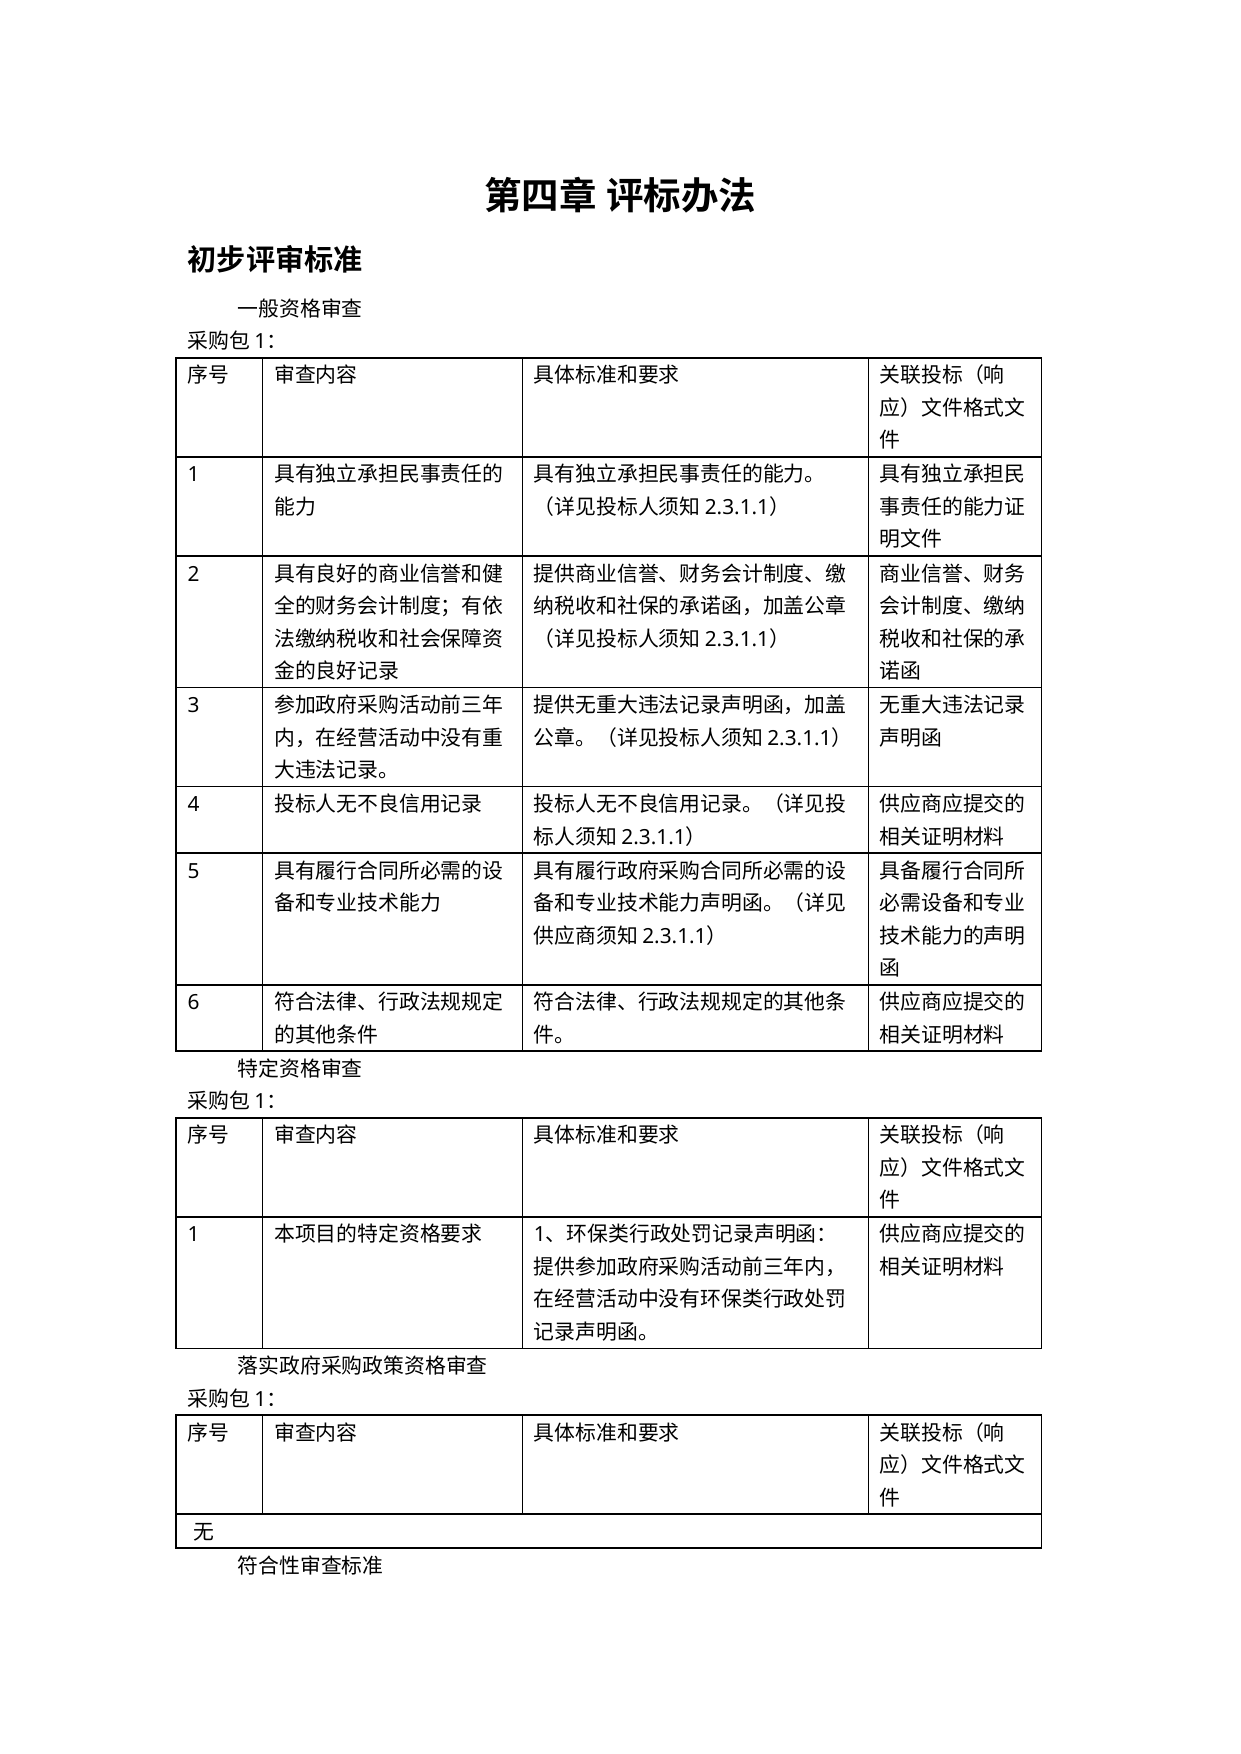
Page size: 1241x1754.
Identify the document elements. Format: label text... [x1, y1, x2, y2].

table_header 序号 [177, 359, 262, 456]
table_cell 1、环保类行政处罚记录声明函：提供参加政府采购活动前三年内，在经营活动中没有环保类行政处罚记录声明函。 [523, 1218, 868, 1348]
table_cell 投标人无不良信用记录 [263, 787, 522, 852]
table_cell 提供商业信誉、财务会计制度、缴纳税收和社保的承诺函，加盖公章（详见投标人须知2.3.1.1） [523, 557, 868, 687]
table_cell 投标人无不良信用记录。（详见投标人须知2.3.1.1） [523, 787, 868, 852]
table_header 关联投标（响应）文件格式文件 [869, 359, 1041, 456]
text 采购包1： [187, 324, 1053, 357]
text 采购包1： [187, 1084, 1053, 1117]
table_cell 2 [177, 557, 262, 687]
table_header 审查内容 [263, 1416, 522, 1513]
text 符合性审查标准 [187, 1549, 1053, 1581]
table_cell 具有独立承担民事责任的能力。（详见投标人须知2.3.1.1） [523, 458, 868, 555]
table_header 审查内容 [263, 1119, 522, 1216]
table_cell 3 [177, 688, 262, 786]
table_header 关联投标（响应）文件格式文件 [869, 1416, 1041, 1513]
table_header 关联投标（响应）文件格式文件 [869, 1119, 1041, 1216]
table_cell 1 [177, 1218, 262, 1348]
table_cell 无 [177, 1515, 1041, 1547]
table_cell 供应商应提交的相关证明材料 [869, 1218, 1041, 1348]
table_cell 供应商应提交的相关证明材料 [869, 787, 1041, 852]
table_cell 具备履行合同所必需设备和专业技术能力的声明函 [869, 854, 1041, 984]
table_cell 5 [177, 854, 262, 984]
table_cell 1 [177, 458, 262, 555]
table_cell 具有良好的商业信誉和健全的财务会计制度；有依法缴纳税收和社会保障资金的良好记录 [263, 557, 522, 687]
text 落实政府采购政策资格审查 [187, 1349, 1053, 1382]
text 初步评审标准 [187, 227, 1053, 292]
table_header 序号 [177, 1119, 262, 1216]
text 采购包1： [187, 1382, 1053, 1414]
text 第四章 评标办法 [187, 162, 1053, 227]
table_header 具体标准和要求 [523, 1416, 868, 1513]
table_cell 本项目的特定资格要求 [263, 1218, 522, 1348]
table_cell 具有独立承担民事责任的能力证明文件 [869, 458, 1041, 555]
table_cell 具有履行政府采购合同所必需的设备和专业技术能力声明函。（详见供应商须知2.3.1.1） [523, 854, 868, 984]
table_cell 符合法律、行政法规规定的其他条件。 [523, 986, 868, 1050]
table_cell 提供无重大违法记录声明函，加盖公章。（详见投标人须知2.3.1.1） [523, 688, 868, 786]
text 特定资格审查 [187, 1052, 1053, 1084]
table_cell 具有独立承担民事责任的能力 [263, 458, 522, 555]
table_cell 符合法律、行政法规规定的其他条件 [263, 986, 522, 1050]
table_cell 4 [177, 787, 262, 852]
table_header 序号 [177, 1416, 262, 1513]
table_cell 参加政府采购活动前三年内，在经营活动中没有重大违法记录。 [263, 688, 522, 786]
table_cell 6 [177, 986, 262, 1050]
table_cell 供应商应提交的相关证明材料 [869, 986, 1041, 1050]
table_header 具体标准和要求 [523, 1119, 868, 1216]
table_header 审查内容 [263, 359, 522, 456]
table_cell 无重大违法记录声明函 [869, 688, 1041, 786]
text 一般资格审查 [187, 292, 1053, 324]
table_cell 商业信誉、财务会计制度、缴纳税收和社保的承诺函 [869, 557, 1041, 687]
table_header 具体标准和要求 [523, 359, 868, 456]
table_cell 具有履行合同所必需的设备和专业技术能力 [263, 854, 522, 984]
